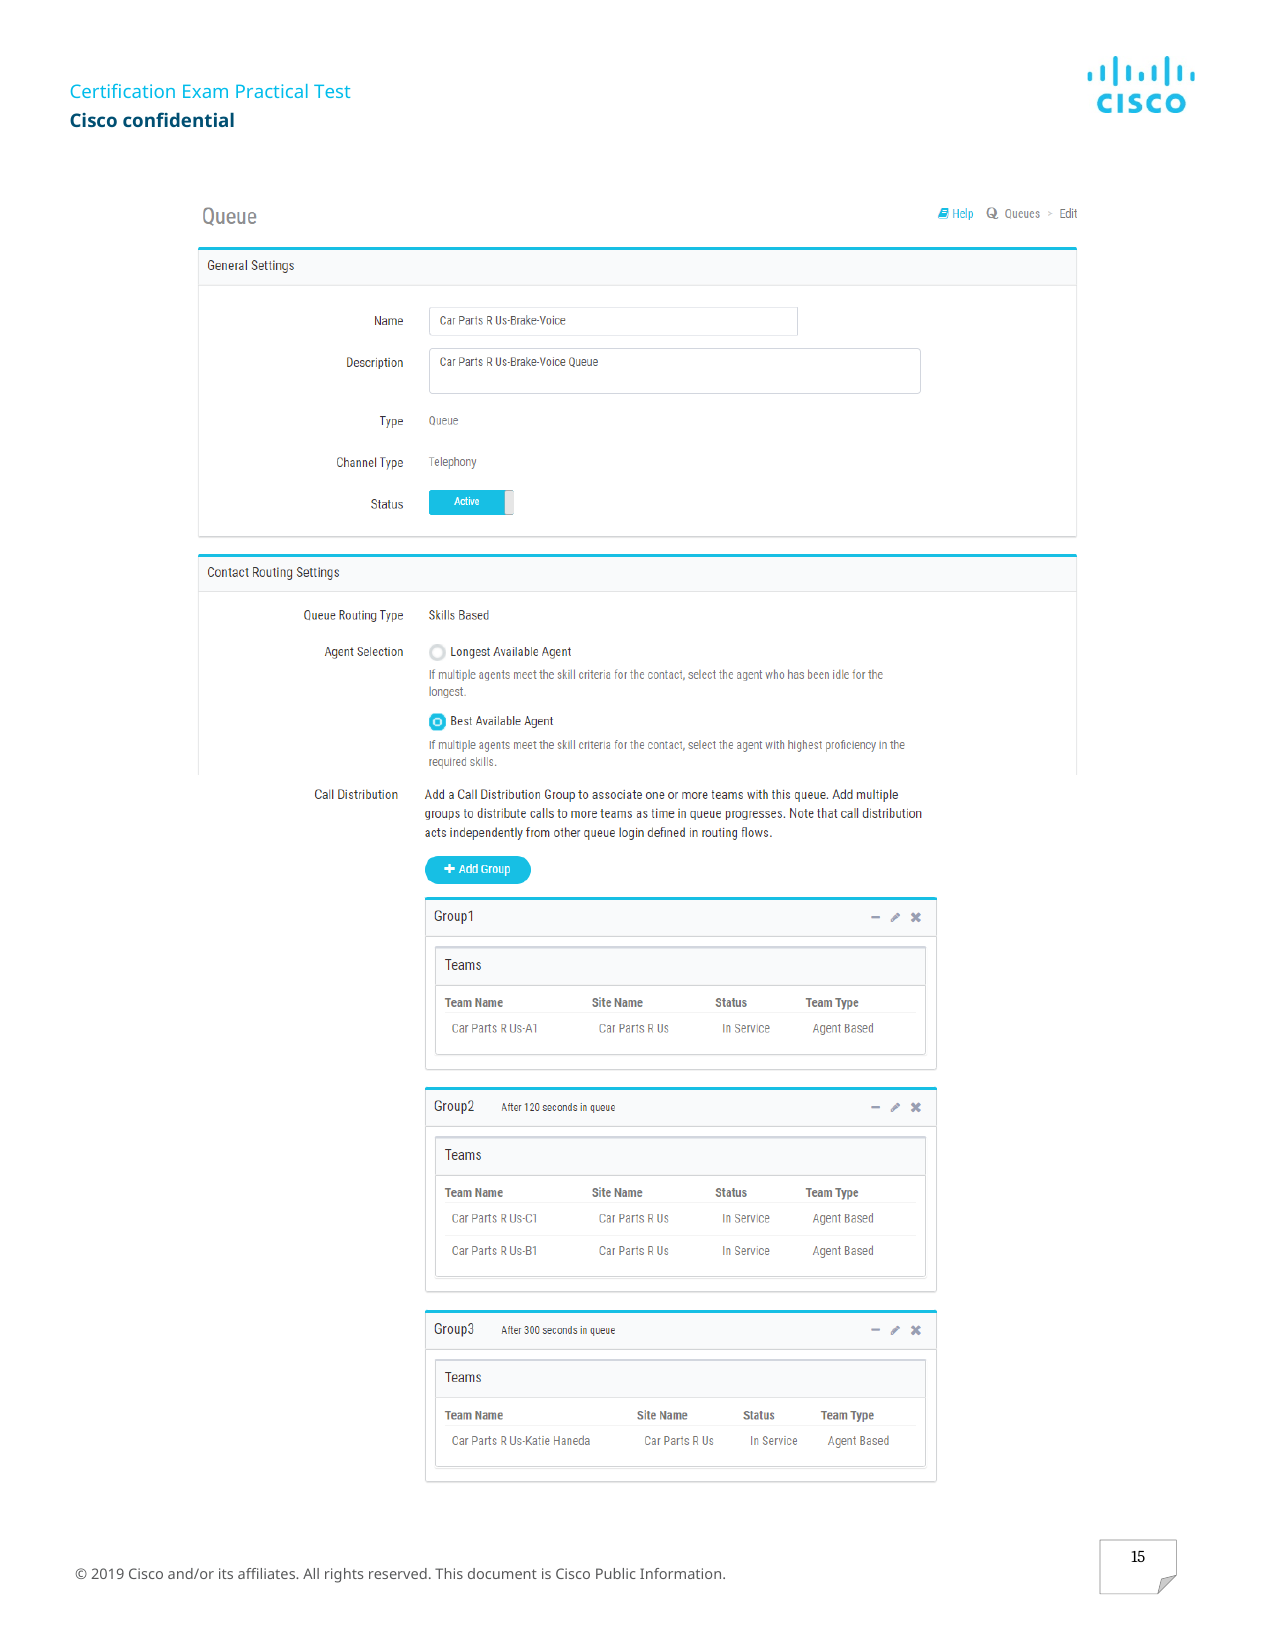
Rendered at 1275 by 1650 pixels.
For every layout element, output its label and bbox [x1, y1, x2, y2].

picture [187, 191, 1088, 1496]
picture [1087, 56, 1195, 113]
